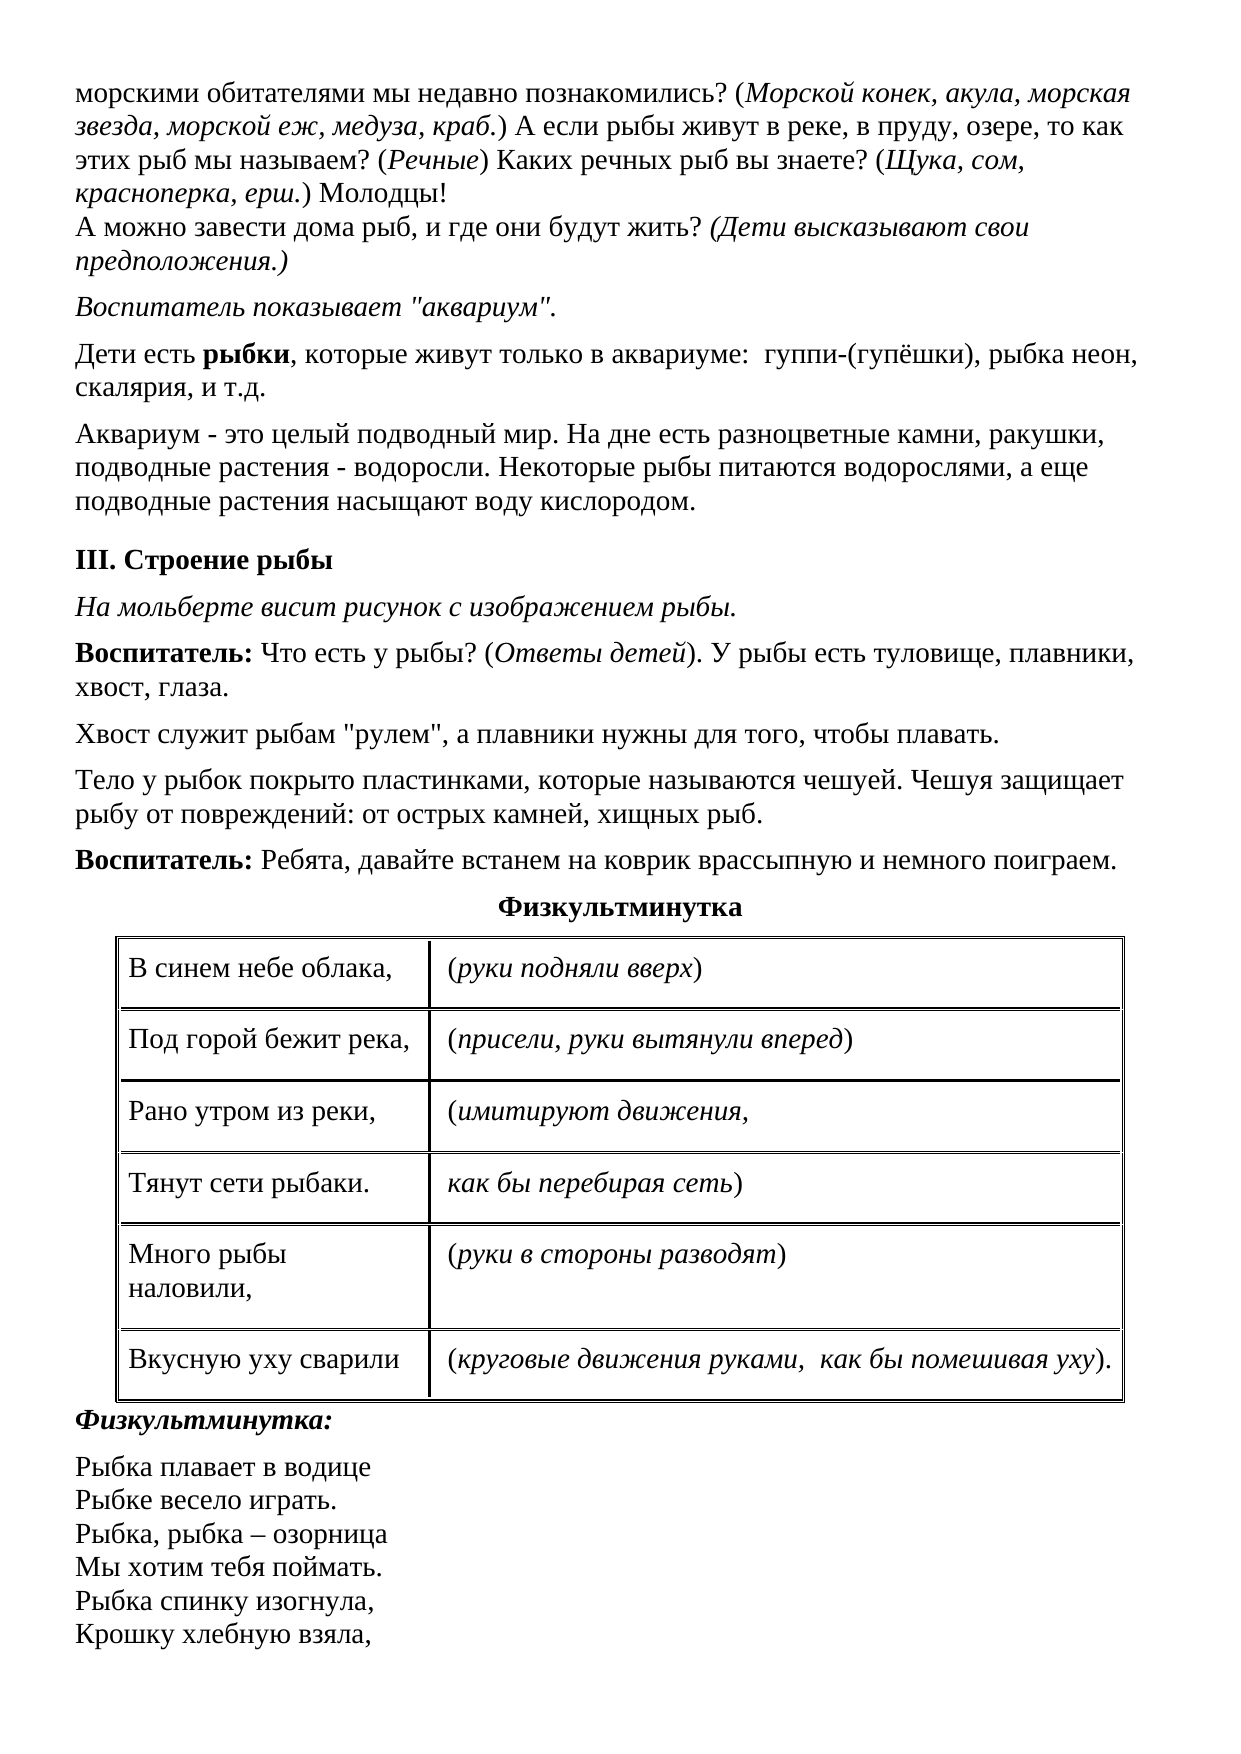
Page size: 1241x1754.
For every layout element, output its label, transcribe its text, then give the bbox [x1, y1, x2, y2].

table_cell (имитируют движения, [431, 1079, 1122, 1151]
text Тело у рыбок покрыто пластинками, которые называются чешуей. Чешуя защищает рыбу от повреждений: от острых камней, хищных рыб. [75, 762, 1165, 829]
table_cell как бы перебирая сеть) [429, 1151, 1123, 1222]
table_header (руки подняли вверх) [429, 939, 1122, 1007]
table_cell (руки в стороны разводят) [431, 1222, 1122, 1327]
text Дети есть рыбки, которые живут только в аквариуме: гуппи-(гупёшки), рыбка неон, скалярия, и т.д. [75, 336, 1165, 403]
table_cell Рано утром из реки, [119, 1079, 428, 1151]
table_cell Под горой бежит река, [119, 1007, 428, 1079]
text Воспитатель: Что есть у рыбы? (Ответы детей). У рыбы есть туловище, плавники, хвост, глаза. [75, 636, 1165, 703]
text Воспитатель показывает "аквариум". [75, 289, 1165, 323]
table_cell (присели, руки вытянули вперед) [431, 1007, 1122, 1079]
text На мольберте висит рисунок с изображением рыбы. [75, 589, 1165, 623]
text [75, 1449, 1165, 1650]
text III. Строение рыбы [75, 542, 1165, 576]
text Физкультминутка [75, 889, 1165, 922]
text Аквариум - это целый подводный мир. На дне есть разноцветные камни, ракушки, подводные растения - водоросли. Некоторые рыбы питаются водорослями, а еще подводные растения насыщают воду кислородом. [75, 416, 1165, 517]
table_cell Много рыбы наловили, [119, 1222, 428, 1327]
table_cell Тянут сети рыбаки. [117, 1151, 429, 1222]
table_cell Вкусную уху сварили [119, 1328, 429, 1399]
text Хвост служит рыбам "рулем", а плавники нужны для того, чтобы плавать. [75, 716, 1165, 749]
table_cell (круговые движения руками, как бы помешивая уху). [429, 1328, 1122, 1399]
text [75, 75, 1165, 276]
text Воспитатель: Ребята, давайте встанем на коврик врассыпную и немного поиграем. [75, 842, 1165, 876]
text Физкультминутка: [75, 1402, 1165, 1436]
table_header В синем небе облака, [119, 939, 429, 1007]
